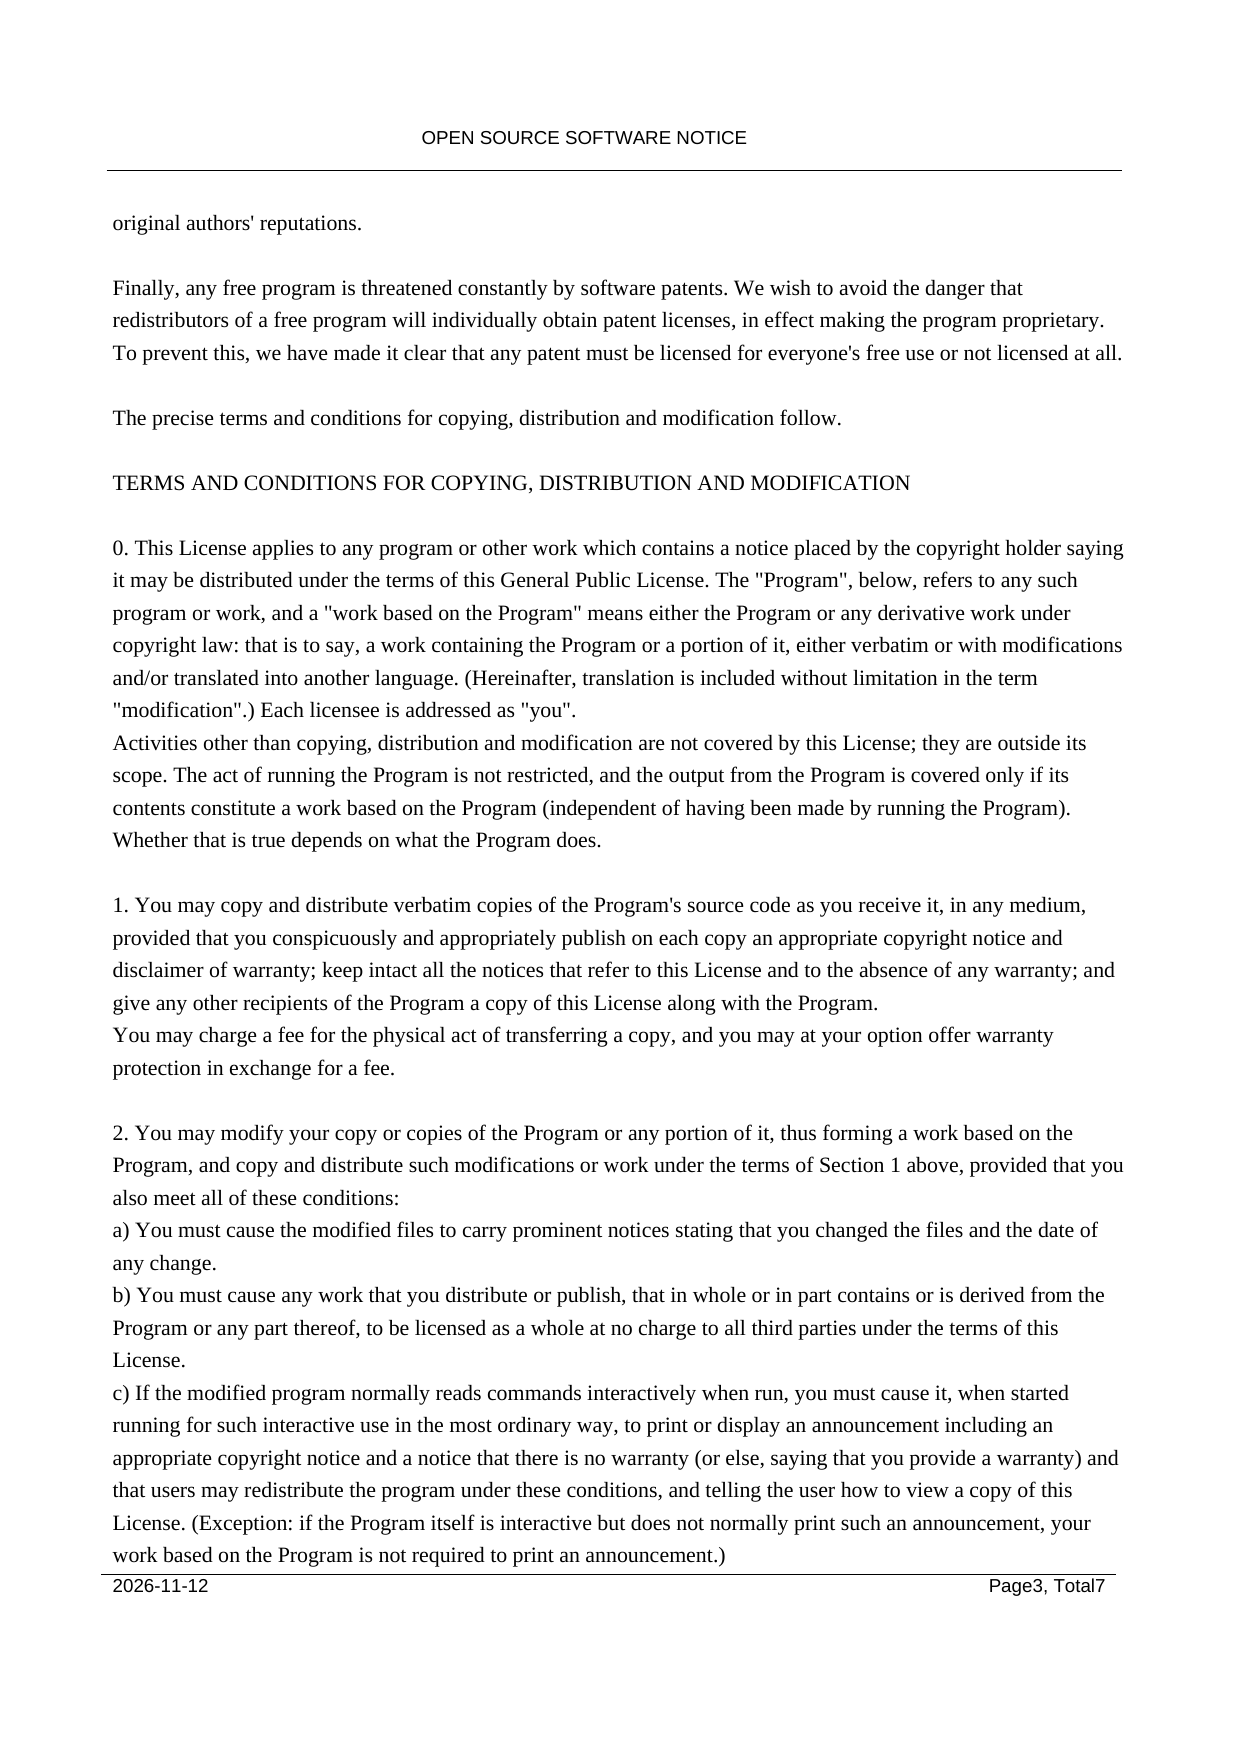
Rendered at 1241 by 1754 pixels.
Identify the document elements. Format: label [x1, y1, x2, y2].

text [112, 206, 1128, 1571]
